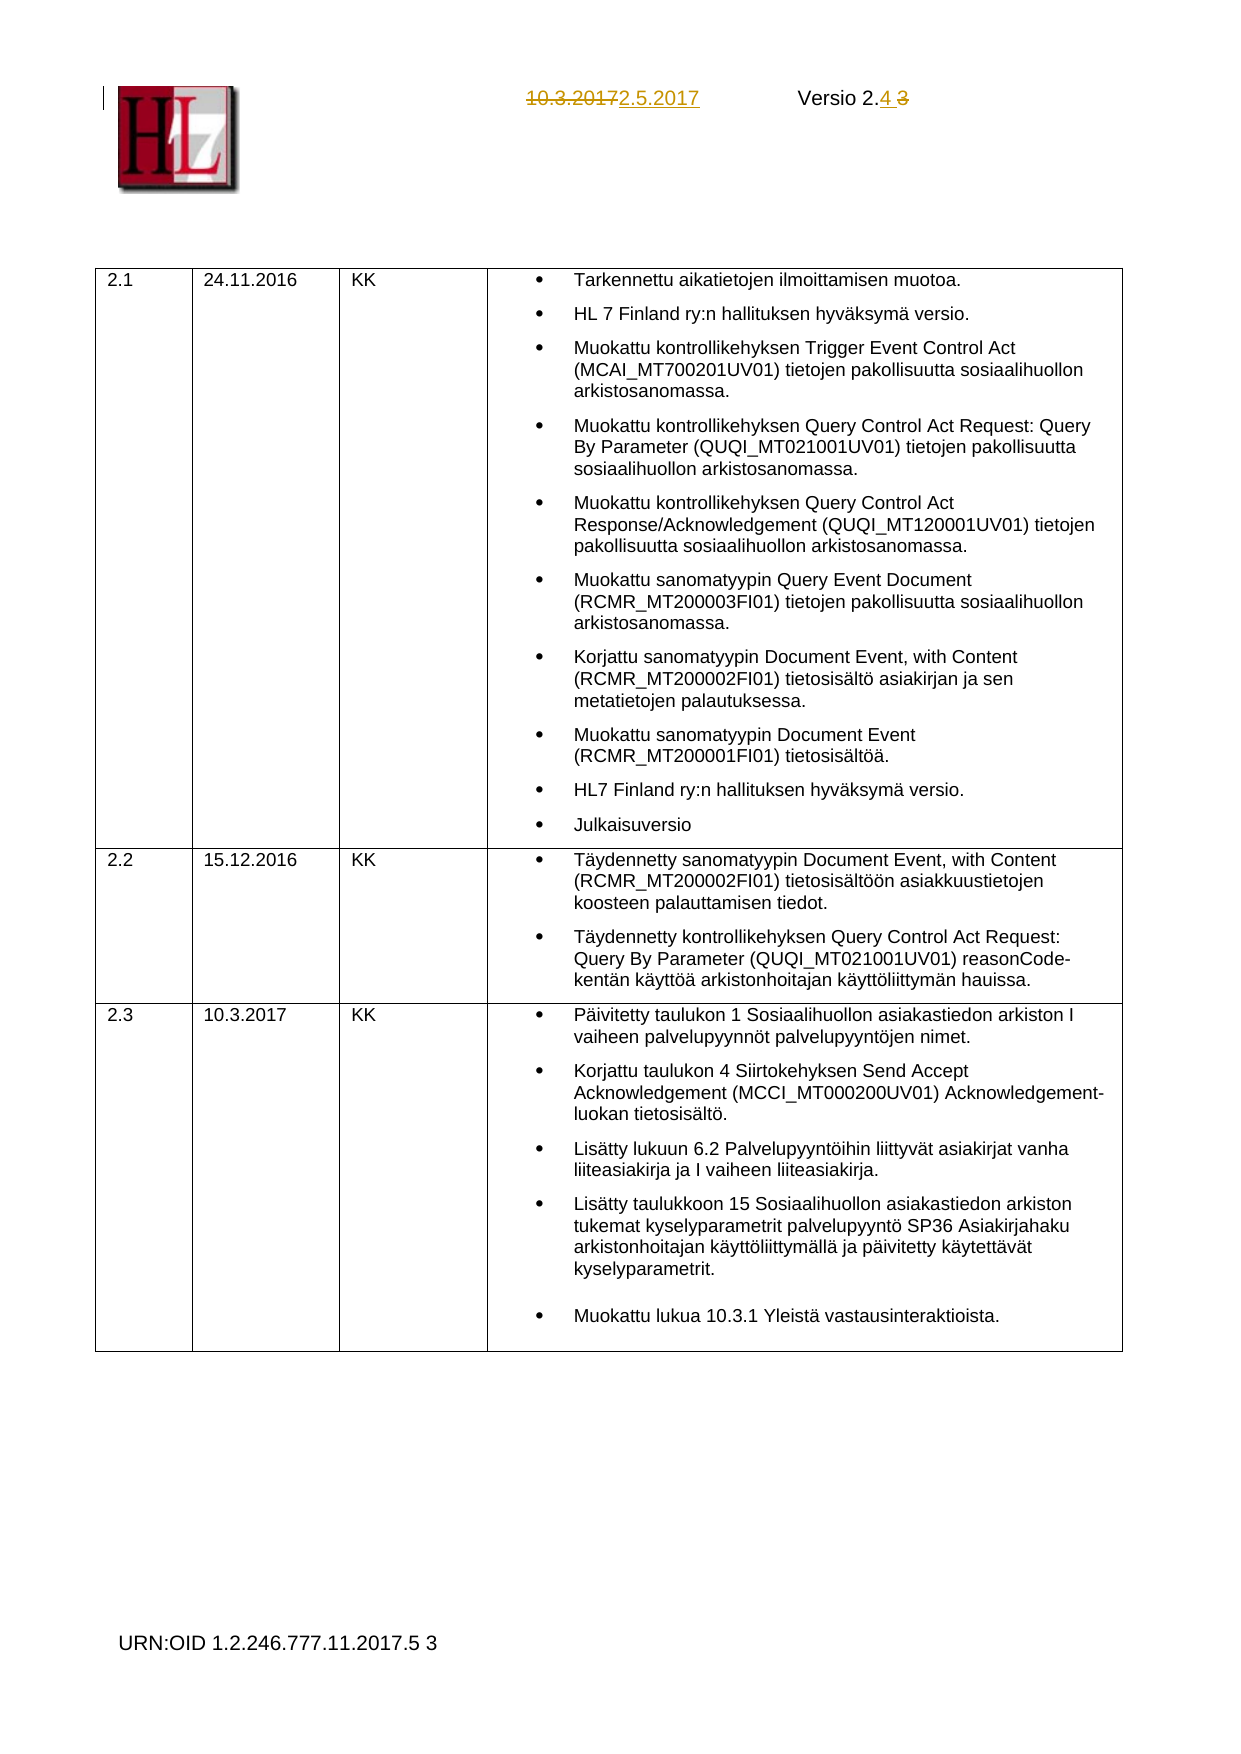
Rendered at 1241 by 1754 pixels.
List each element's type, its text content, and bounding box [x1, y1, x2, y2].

table_cell Tarkennettu aikatietojen ilmoittamisen muotoa. HL 7 Finland ry:n hallituksen hyväksymä versio. Muokattu kontrollikehyksen Trigger Event Control Act (MCAI_MT700201UV01) tietojen pakollisuutta sosiaalihuollon arkistosanomassa. Muokattu kontrollikehyksen Query Control Act Request: Query By Parameter (QUQI_MT021001UV01) tietojen pakollisuutta sosiaalihuollon arkistosanomassa. Muokattu kontrollikehyksen Query Control Act Response/Acknowledgement (QUQI_MT120001UV01) tietojen pakollisuutta sosiaalihuollon arkistosanomassa. Muokattu sanomatyypin Query Event Document (RCMR_MT200003FI01) tietojen pakollisuutta sosiaalihuollon arkistosanomassa. Korjattu sanomatyypin Document Event, with Content (RCMR_MT200002FI01) tietosisältö asiakirjan ja sen metatietojen palautuksessa. Muokattu sanomatyypin Document Event (RCMR_MT200001FI01) tietosisältöä. HL7 Finland ry:n hallituksen hyväksymä versio. Julkaisuversio [488, 269, 1122, 848]
table_cell 10.3.2017 [193, 1004, 339, 1351]
table_cell Päivitetty taulukon 1 Sosiaalihuollon asiakastiedon arkiston I vaiheen palvelupyynnöt palvelupyyntöjen nimet. Korjattu taulukon 4 Siirtokehyksen Send Accept Acknowledgement (MCCI_MT000200UV01) Acknowledgement-luokan tietosisältö. Lisätty lukuun 6.2 Palvelupyyntöihin liittyvät asiakirjat vanha liiteasiakirja ja I vaiheen liiteasiakirja. Lisätty taulukkoon 15 Sosiaalihuollon asiakastiedon arkiston tukemat kyselyparametrit palvelupyyntö SP36 Asiakirjahaku arkistonhoitajan käyttöliittymällä ja päivitetty käytettävät kyselyparametrit. Muokattu lukua 10.3.1 Yleistä vastausinteraktioista. [488, 1004, 1122, 1351]
table_cell Täydennetty sanomatyypin Document Event, with Content (RCMR_MT200002FI01) tietosisältöön asiakkuustietojen koosteen palauttamisen tiedot. Täydennetty kontrollikehyksen Query Control Act Request: Query By Parameter (QUQI_MT021001UV01) reasonCode-kentän käyttöä arkistonhoitajan käyttöliittymän hauissa. [488, 849, 1122, 1003]
table_cell KK [340, 269, 487, 848]
table_cell 24.11.2016 [193, 269, 339, 848]
picture [118, 86, 241, 194]
table_cell KK [340, 849, 487, 1003]
table_cell 2.1 [96, 269, 192, 848]
table_cell 2.2 [96, 849, 192, 1003]
table_cell 2.3 [96, 1004, 192, 1351]
table_cell 15.12.2016 [193, 849, 339, 1003]
table_cell KK [340, 1004, 487, 1351]
